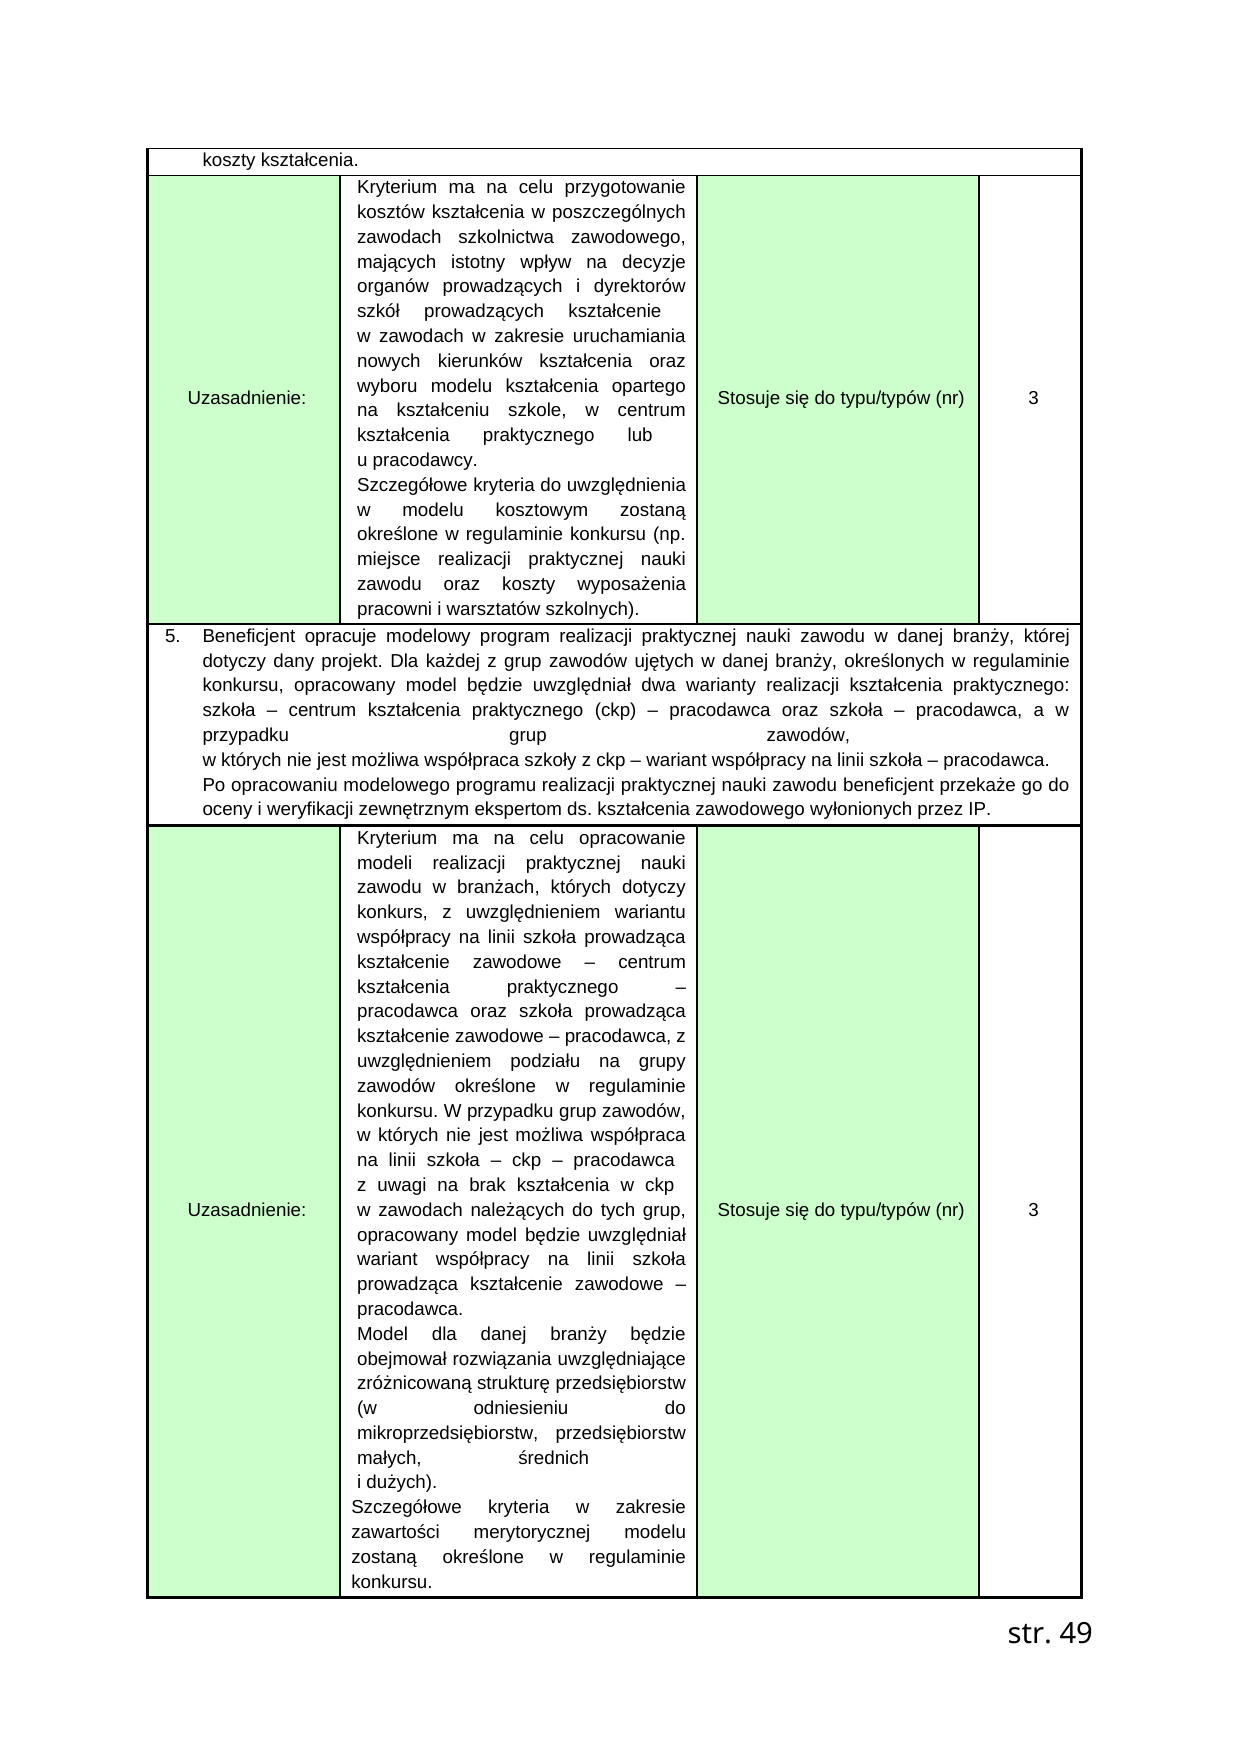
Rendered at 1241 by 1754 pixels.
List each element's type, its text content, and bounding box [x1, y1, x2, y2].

table_cell Beneficjent opracuje modelowy program realizacji praktycznej nauki zawodu w danej branży, której dotyczy dany projekt. Dla każdej z grup zawodów ujętych w danej branży, określonych w regulaminie konkursu, opracowany model będzie uwzględniał dwa warianty realizacji kształcenia praktycznego: szkoła – centrum kształcenia praktycznego (ckp) – pracodawca oraz szkoła – pracodawca, a w przypadku grup zawodów, w których nie jest możliwa współpraca szkoły z ckp – wariant współpracy na linii szkoła – pracodawca. Po opracowaniu modelowego programu realizacji praktycznej nauki zawodu beneficjent przekaże go do oceny i weryfikacji zewnętrznym ekspertom ds. kształcenia zawodowego wyłonionych przez IP. [149, 625, 1080, 823]
table_cell Stosuje się do typu/typów (nr) [698, 827, 978, 1596]
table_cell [149, 149, 1080, 174]
table_cell Uzasadnienie: [149, 827, 339, 1596]
table_cell Kryterium ma na celu przygotowanie kosztów kształcenia w poszczególnych zawodach szkolnictwa zawodowego, mających istotny wpływ na decyzje organów prowadzących i dyrektorów szkół prowadzących kształcenie w zawodach w zakresie uruchamiania nowych kierunków kształcenia oraz wyboru modelu kształcenia opartego na kształceniu szkole, w centrum kształcenia praktycznego lub u pracodawcy. Szczegółowe kryteria do uwzględnienia w modelu kosztowym zostaną określone w regulaminie konkursu (np. miejsce realizacji praktycznej nauki zawodu oraz koszty wyposażenia pracowni i warsztatów szkolnych). [341, 176, 696, 623]
table_cell 3 [980, 827, 1080, 1596]
table_cell Stosuje się do typu/typów (nr) [698, 176, 978, 623]
table_cell Kryterium ma na celu opracowanie modeli realizacji praktycznej nauki zawodu w branżach, których dotyczy konkurs, z uwzględnieniem wariantu współpracy na linii szkoła prowadząca kształcenie zawodowe – centrum kształcenia praktycznego – pracodawca oraz szkoła prowadząca kształcenie zawodowe – pracodawca, z uwzględnieniem podziału na grupy zawodów określone w regulaminie konkursu. W przypadku grup zawodów, w których nie jest możliwa współpraca na linii szkoła – ckp – pracodawca z uwagi na brak kształcenia w ckp w zawodach należących do tych grup, opracowany model będzie uwzględniał wariant współpracy na linii szkoła prowadząca kształcenie zawodowe – pracodawca. Model dla danej branży będzie obejmował rozwiązania uwzględniające zróżnicowaną strukturę przedsiębiorstw (w odniesieniu do mikroprzedsiębiorstw, przedsiębiorstw małych, średnich i dużych). Szczegółowe kryteria w zakresie zawartości merytorycznej modelu zostaną określone w regulaminie konkursu. [341, 827, 696, 1596]
table_cell Uzasadnienie: [149, 176, 339, 623]
table_cell 3 [980, 176, 1080, 623]
